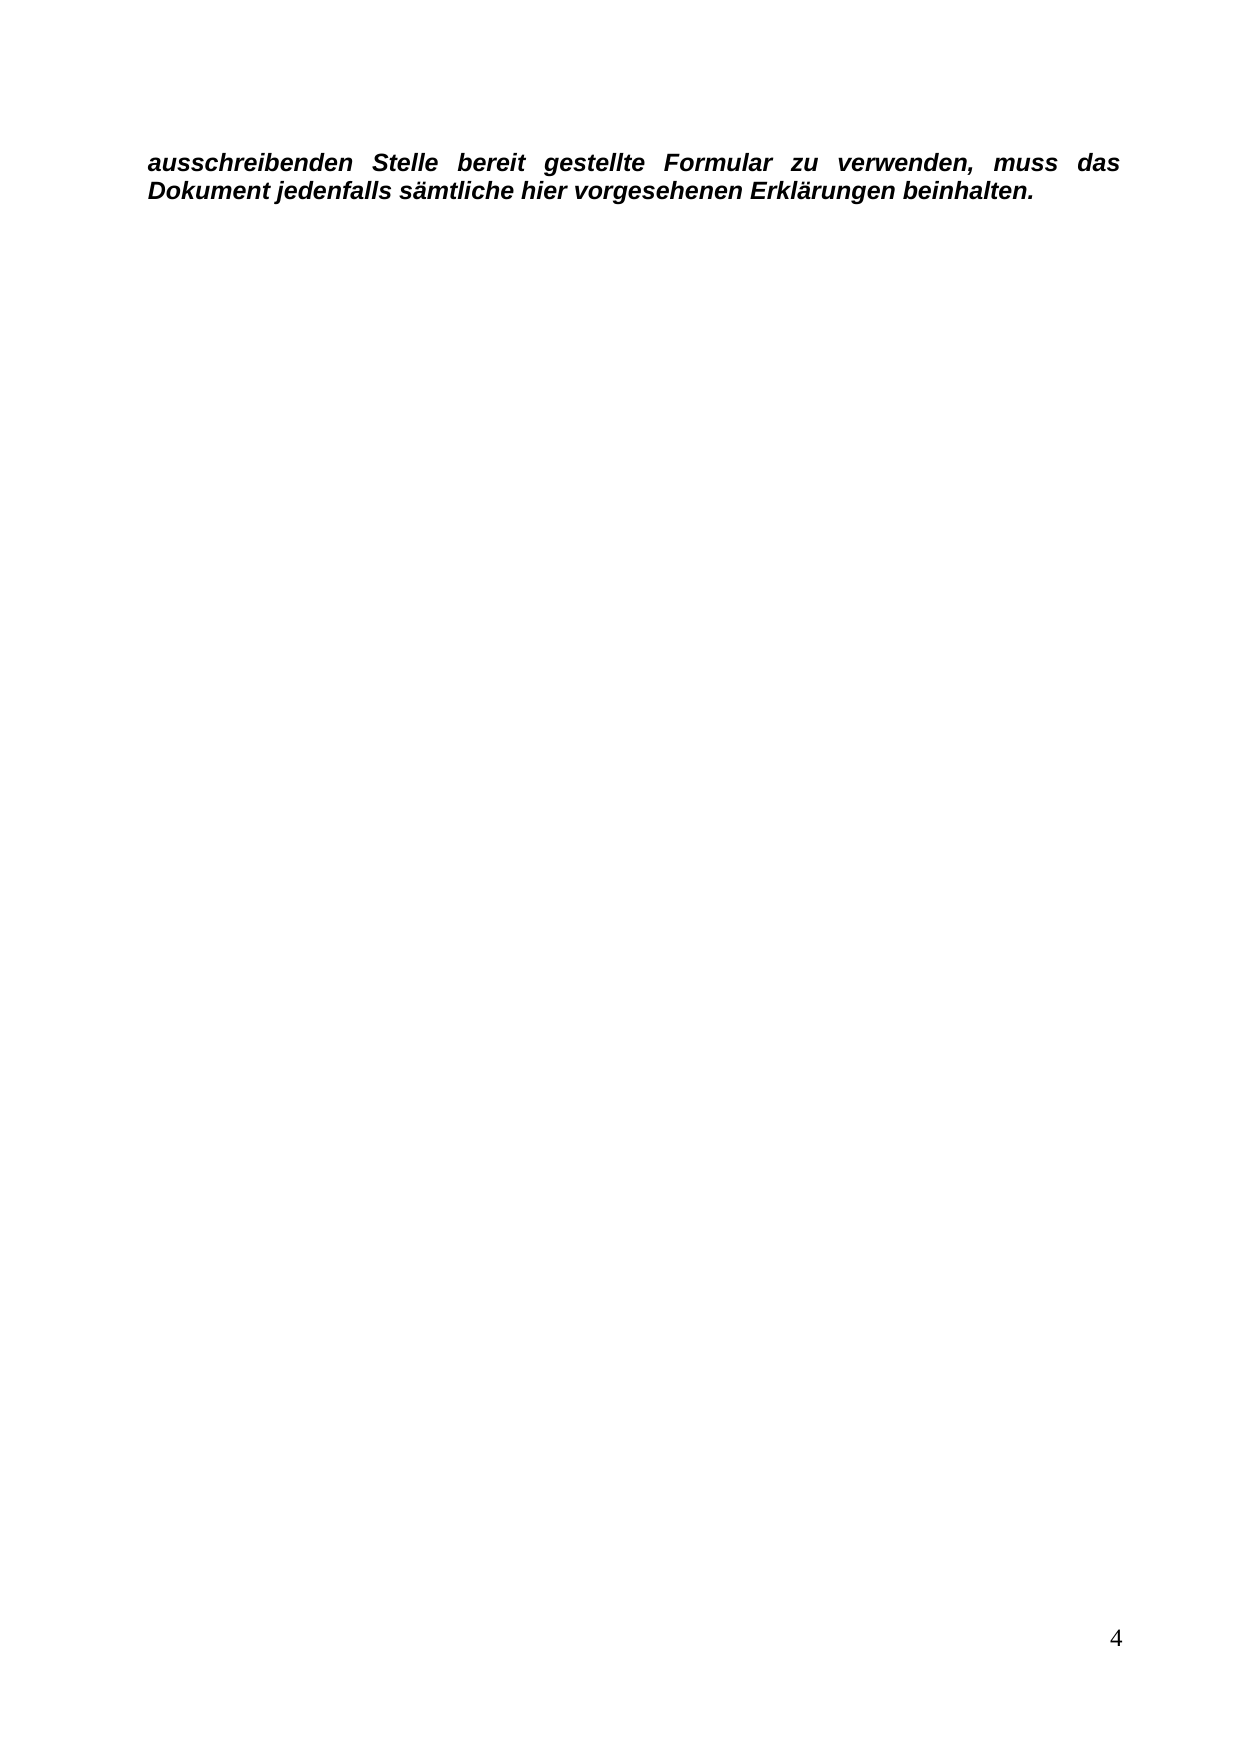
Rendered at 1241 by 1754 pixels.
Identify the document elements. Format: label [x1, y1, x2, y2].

text [118, 148, 1122, 205]
